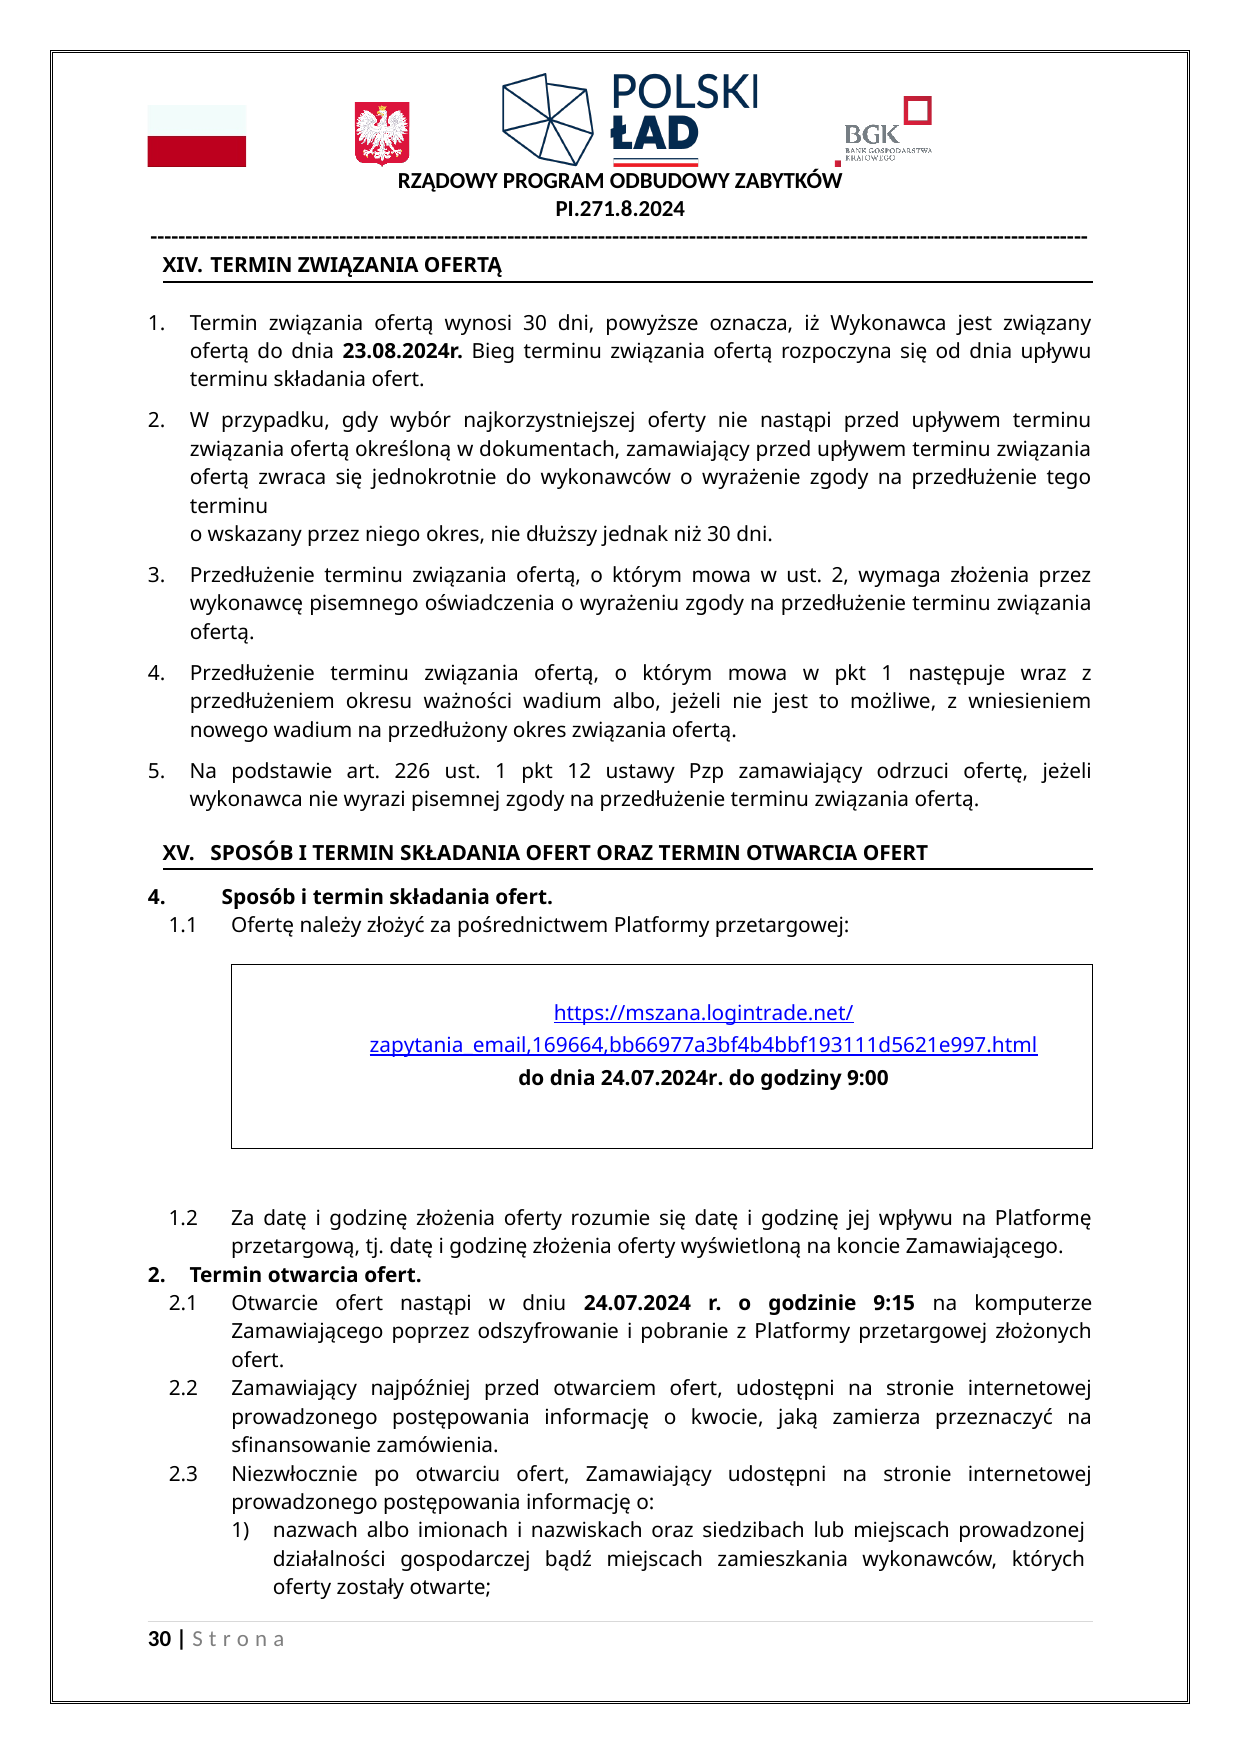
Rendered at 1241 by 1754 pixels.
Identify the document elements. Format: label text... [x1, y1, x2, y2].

list Sposób i termin składania ofert. [148, 882, 1093, 911]
list nazwach albo imionach i nazwiskach oraz siedzibach lub miejscach prowadzonej działalności gospodarczej bądź miejscach zamieszkania wykonawców, których oferty zostały otwarte; [231, 1516, 1086, 1601]
list Przedłużenie terminu związania ofertą, o którym mowa w pkt 1 następuje wraz z przedłużeniem okresu ważności wadium albo, jeżeli nie jest to możliwe, z wniesieniem nowego wadium na przedłużony okres związania ofertą. [148, 658, 1093, 743]
picture [354, 102, 410, 167]
table_header https://mszana.logintrade.net/zapytania_email,169664,bb66977a3bf4b4bbf193111d5621e997.html do dnia 24.07.2024r. do godziny 9:00 [232, 965, 1092, 1148]
list TERMIN ZWIĄZANIA OFERTĄ [162, 251, 1093, 283]
list Przedłużenie terminu związania ofertą, o którym mowa w ust. 2, wymaga złożenia przez wykonawcę pisemnego oświadczenia o wyrażeniu zgody na przedłużenie terminu związania ofertą. [148, 560, 1093, 645]
picture [147, 105, 247, 167]
list SPOSÓB I TERMIN SKŁADANIA OFERT ORAZ TERMIN OTWARCIA OFERT [162, 838, 1093, 870]
list Zamawiający najpóźniej przed otwarciem ofert, udostępni na stronie internetowej prowadzonego postępowania informację o kwocie, jaką zamierza przeznaczyć na sfinansowanie zamówienia. [168, 1373, 1093, 1459]
list Termin związania ofertą wynosi 30 dni, powyższe oznacza, iż Wykonawca jest związany ofertą do dnia 23.08.2024r. Bieg terminu związania ofertą rozpoczyna się od dnia upływu terminu składania ofert. [148, 308, 1093, 393]
list Za datę i godzinę złożenia oferty rozumie się datę i godzinę jej wpływu na Platformę przetargową, tj. datę i godzinę złożenia oferty wyświetloną na koncie Zamawiającego. [168, 1203, 1093, 1260]
picture [834, 96, 932, 167]
list Ofertę należy złożyć za pośrednictwem Platformy przetargowej: [168, 911, 1093, 939]
list Na podstawie art. 226 ust. 1 pkt 12 ustawy Pzp zamawiający odrzuci ofertę, jeżeli wykonawca nie wyrazi pisemnej zgody na przedłużenie terminu związania ofertą. [148, 756, 1093, 813]
list Niezwłocznie po otwarciu ofert, Zamawiający udostępni na stronie internetowej prowadzonego postępowania informację o: [168, 1459, 1093, 1516]
list Termin otwarcia ofert. [148, 1260, 1093, 1288]
list W przypadku, gdy wybór najkorzystniejszej oferty nie nastąpi przed upływem terminu związania ofertą określoną w dokumentach, zamawiający przed upływem terminu związania ofertą zwraca się jednokrotnie do wykonawców o wyrażenie zgody na przedłużenie tego terminu o wskazany przez niego okres, nie dłuższy jednak niż 30 dni. [148, 405, 1093, 548]
list Otwarcie ofert nastąpi w dniu 24.07.2024 r. o godzinie 9:15 na komputerze Zamawiającego poprzez odszyfrowanie i pobranie z Platformy przetargowej złożonych ofert. [168, 1288, 1093, 1373]
picture [502, 73, 758, 167]
